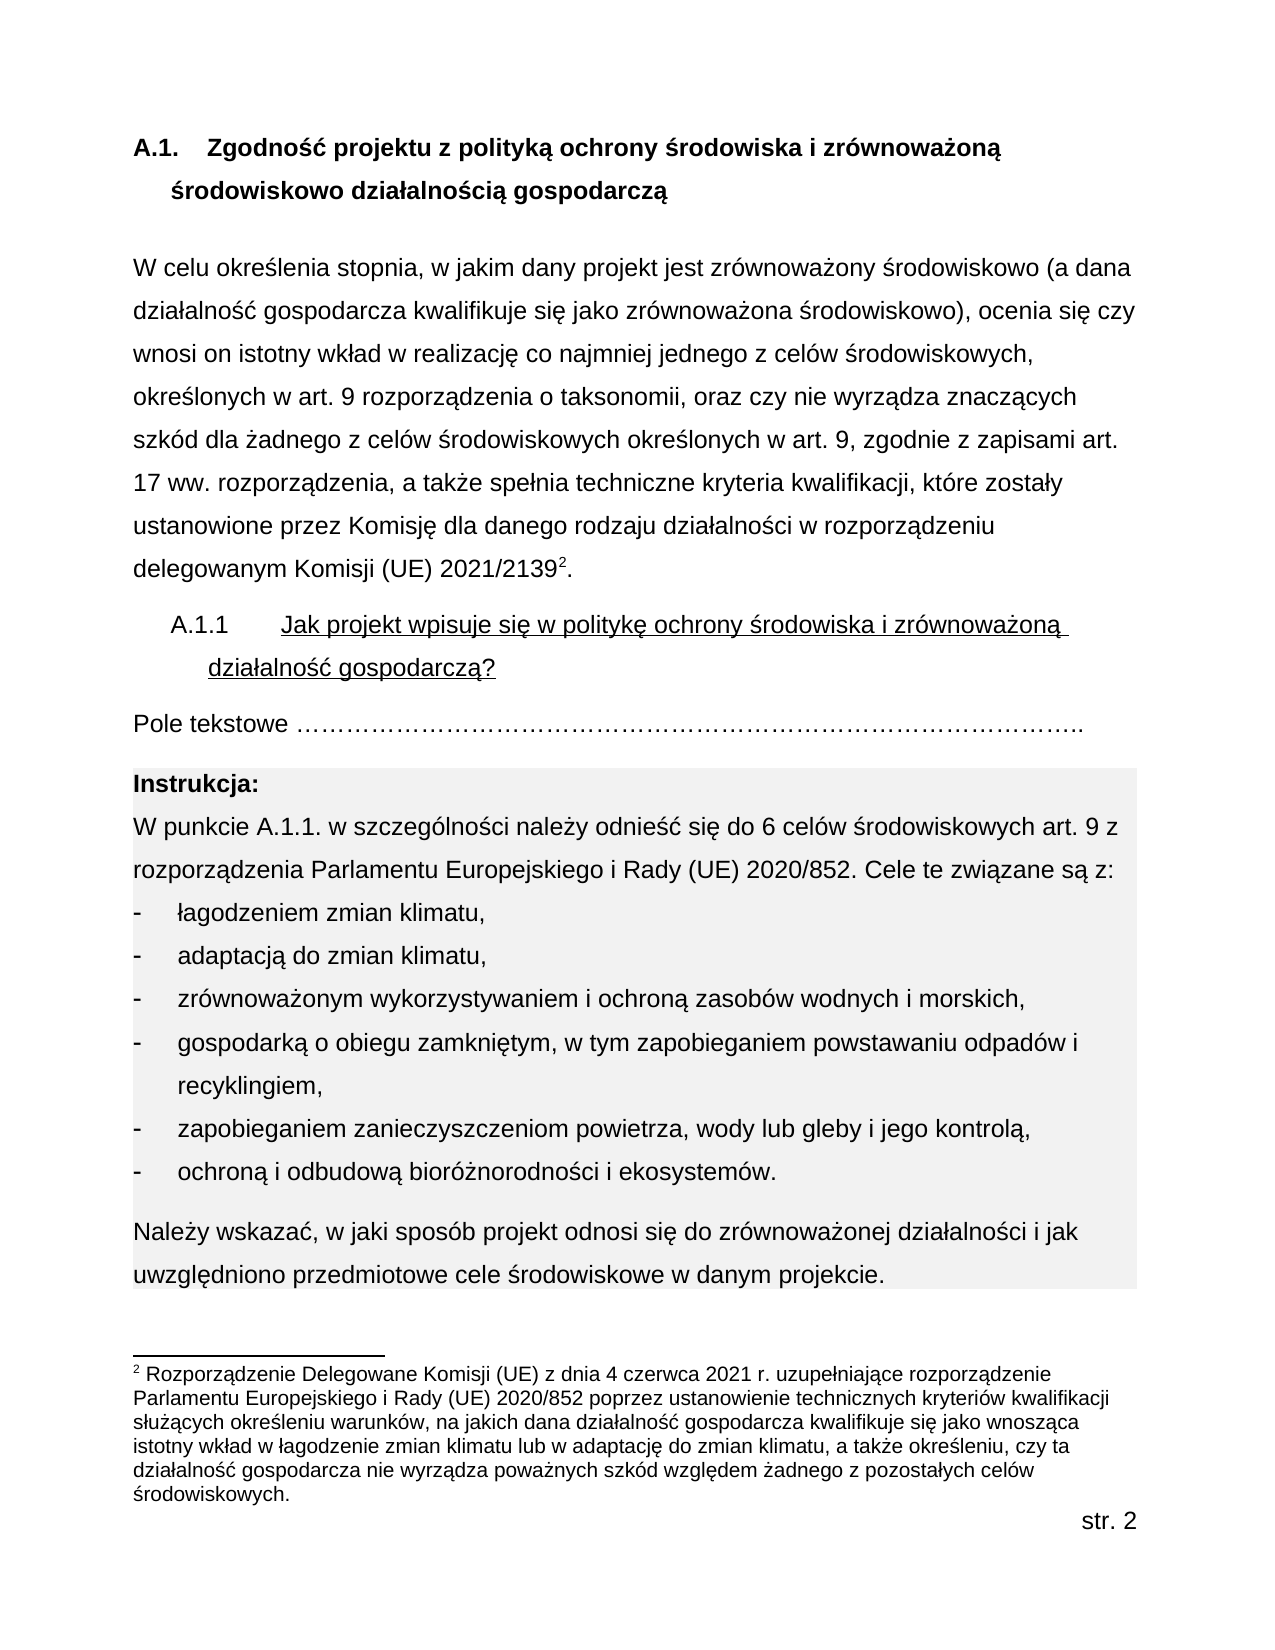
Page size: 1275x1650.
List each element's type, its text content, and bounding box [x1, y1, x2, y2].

text W celu określenia stopnia, w jakim dany projekt jest zrównoważony środowiskowo (a dana działalność gospodarcza kwalifikuje się jako zrównoważona środowiskowo), ocenia się czy wnosi on istotny wkład w realizację co najmniej jednego z celów środowiskowych, określonych w art. 9 rozporządzenia o taksonomii, oraz czy nie wyrządza znaczących szkód dla żadnego z celów środowiskowych określonych w art. 9, zgodnie z zapisami art. 17 ww. rozporządzenia, a także spełnia techniczne kryteria kwalifikacji, które zostały ustanowione przez Komisję dla danego rodzaju działalności w rozporządzeniu delegowanym Komisji (UE) 2021/2139. [133, 252, 1137, 583]
list ochroną i odbudową bioróżnorodności i ekosystemów. [133, 1157, 1137, 1186]
text Instrukcja: [133, 768, 1137, 797]
list gospodarką o obiegu zamkniętym, w tym zapobieganiem powstawaniu odpadów i recyklingiem, [133, 1028, 1137, 1099]
text Należy wskazać, w jaki sposób projekt odnosi się do zrównoważonej działalności i jak uwzględniono przedmiotowe cele środowiskowe w danym projekcie. [133, 1217, 1137, 1289]
list zapobieganiem zanieczyszczeniom powietrza, wody lub gleby i jego kontrolą, [133, 1114, 1137, 1143]
list Jak projekt wpisuje się w politykę ochrony środowiska i zrównoważoną działalność gospodarczą? [170, 610, 1137, 682]
list zrównoważonym wykorzystywaniem i ochroną zasobów wodnych i morskich, [133, 984, 1137, 1013]
text W punkcie A.1.1. w szczególności należy odnieść się do 6 celów środowiskowych art. 9 z rozporządzenia Parlamentu Europejskiego i Rady (UE) 2020/852. Cele te związane są z: [133, 812, 1137, 883]
text Pole tekstowe ………………………………………………………………………………….. [133, 709, 1137, 737]
list łagodzeniem zmian klimatu, [133, 898, 1137, 927]
subtitle Zgodność projektu z polityką ochrony środowiska i zrównoważoną środowiskowo działalnością gospodarczą [133, 133, 1137, 205]
list adaptacją do zmian klimatu, [133, 941, 1137, 970]
